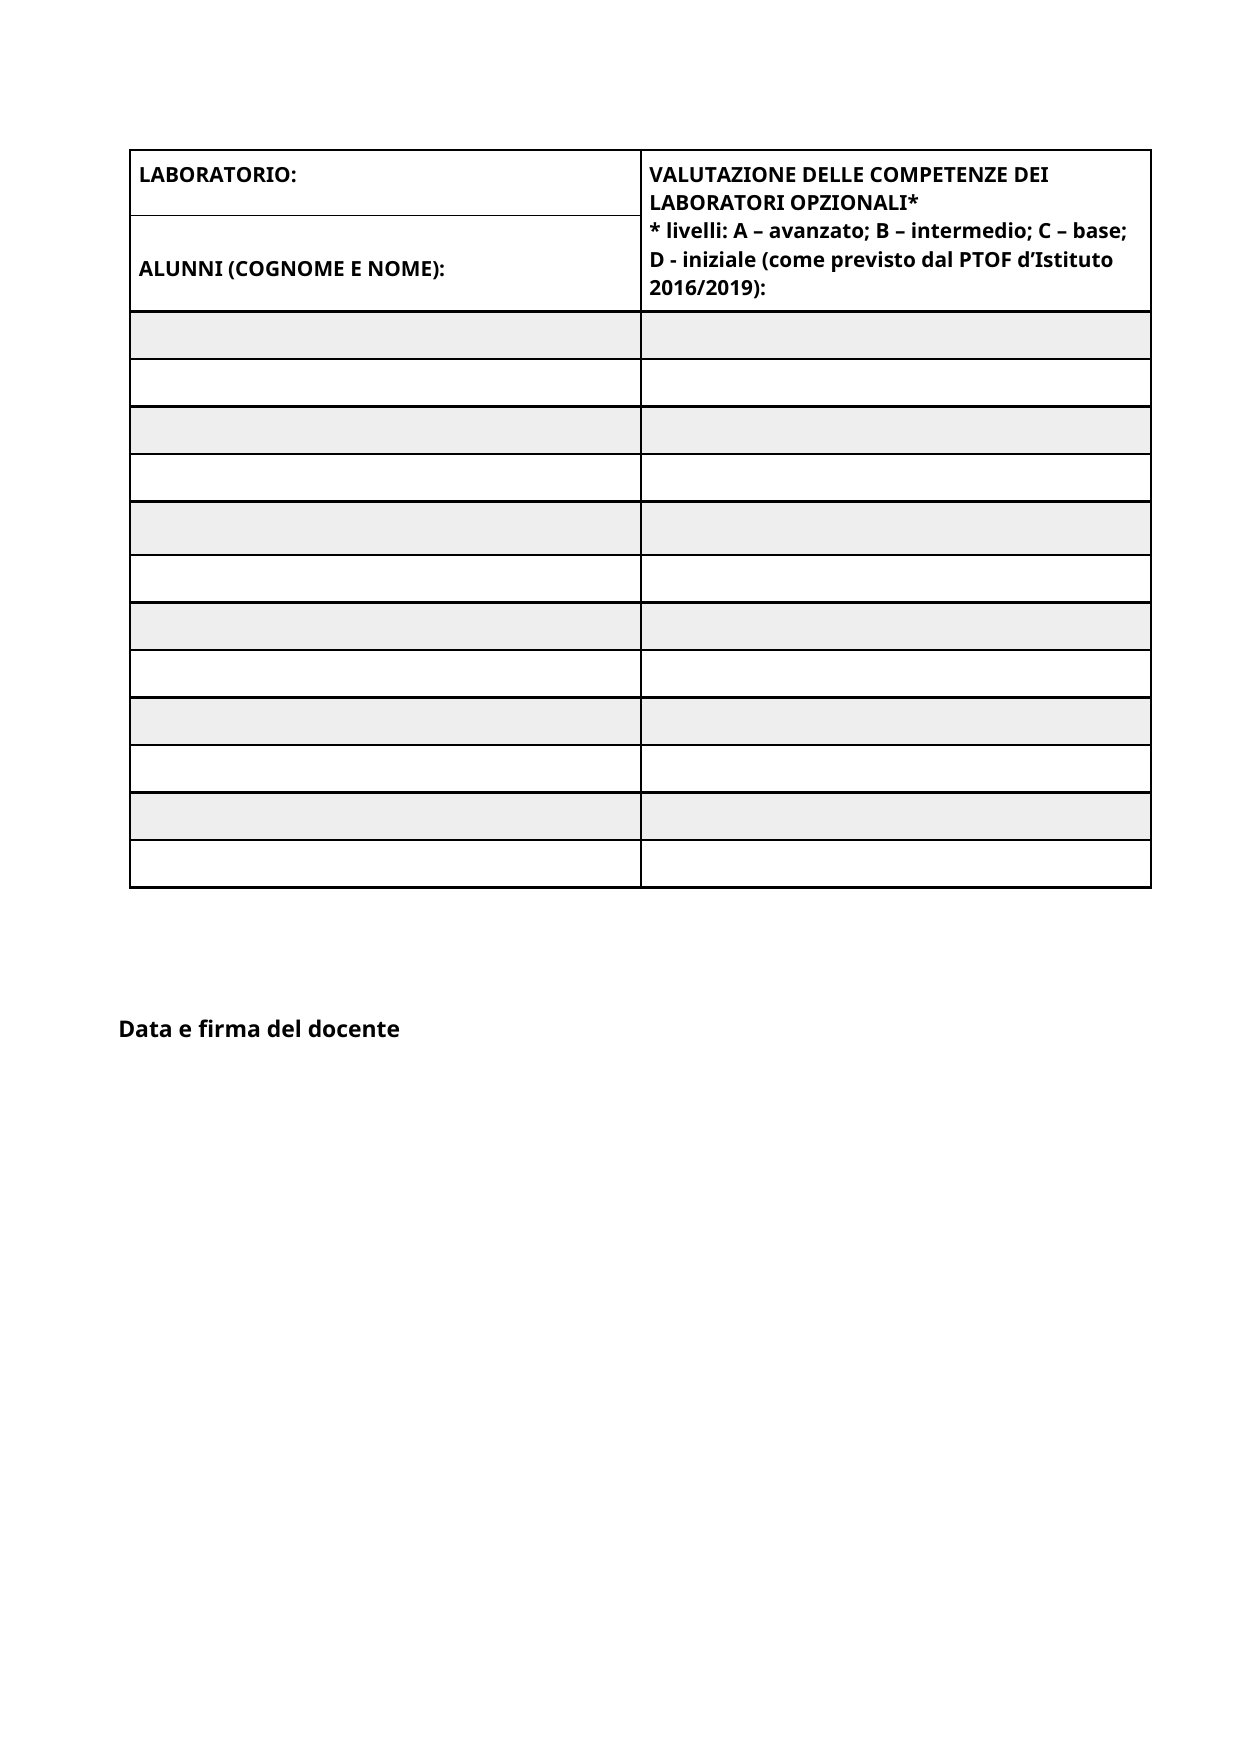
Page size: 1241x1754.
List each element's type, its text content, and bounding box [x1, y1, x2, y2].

table_cell [642, 408, 1150, 453]
table_cell ALUNNI (COGNOME E NOME): [131, 216, 640, 310]
table_cell [131, 794, 640, 839]
table_header LABORATORIO: [131, 151, 640, 215]
table_cell [131, 841, 640, 886]
table_cell [131, 503, 640, 554]
text Data e firma del docente [118, 1013, 1122, 1045]
table_cell [642, 360, 1150, 405]
table_header VALUTAZIONE DELLE COMPETENZE DEI LABORATORI OPZIONALI* * livelli: A – avanzato; B – intermedio; C – base; D - iniziale (come previsto dal PTOF d’Istituto 2016/2019): [642, 151, 1150, 310]
table_cell [642, 503, 1150, 554]
table_cell [642, 651, 1150, 696]
table_cell [642, 699, 1150, 744]
table_cell [642, 556, 1150, 601]
table_cell [131, 360, 640, 405]
table_cell [642, 841, 1150, 886]
table_cell [642, 604, 1150, 649]
table_cell [642, 794, 1150, 839]
table_cell [131, 313, 640, 358]
table_cell [131, 746, 640, 791]
table_cell [131, 455, 640, 500]
table_cell [131, 651, 640, 696]
table_cell [131, 556, 640, 601]
table_cell [131, 604, 640, 649]
table_cell [131, 408, 640, 453]
table_cell [642, 313, 1150, 358]
table_cell [642, 746, 1150, 791]
table_cell [642, 455, 1150, 500]
table_cell [131, 699, 640, 744]
